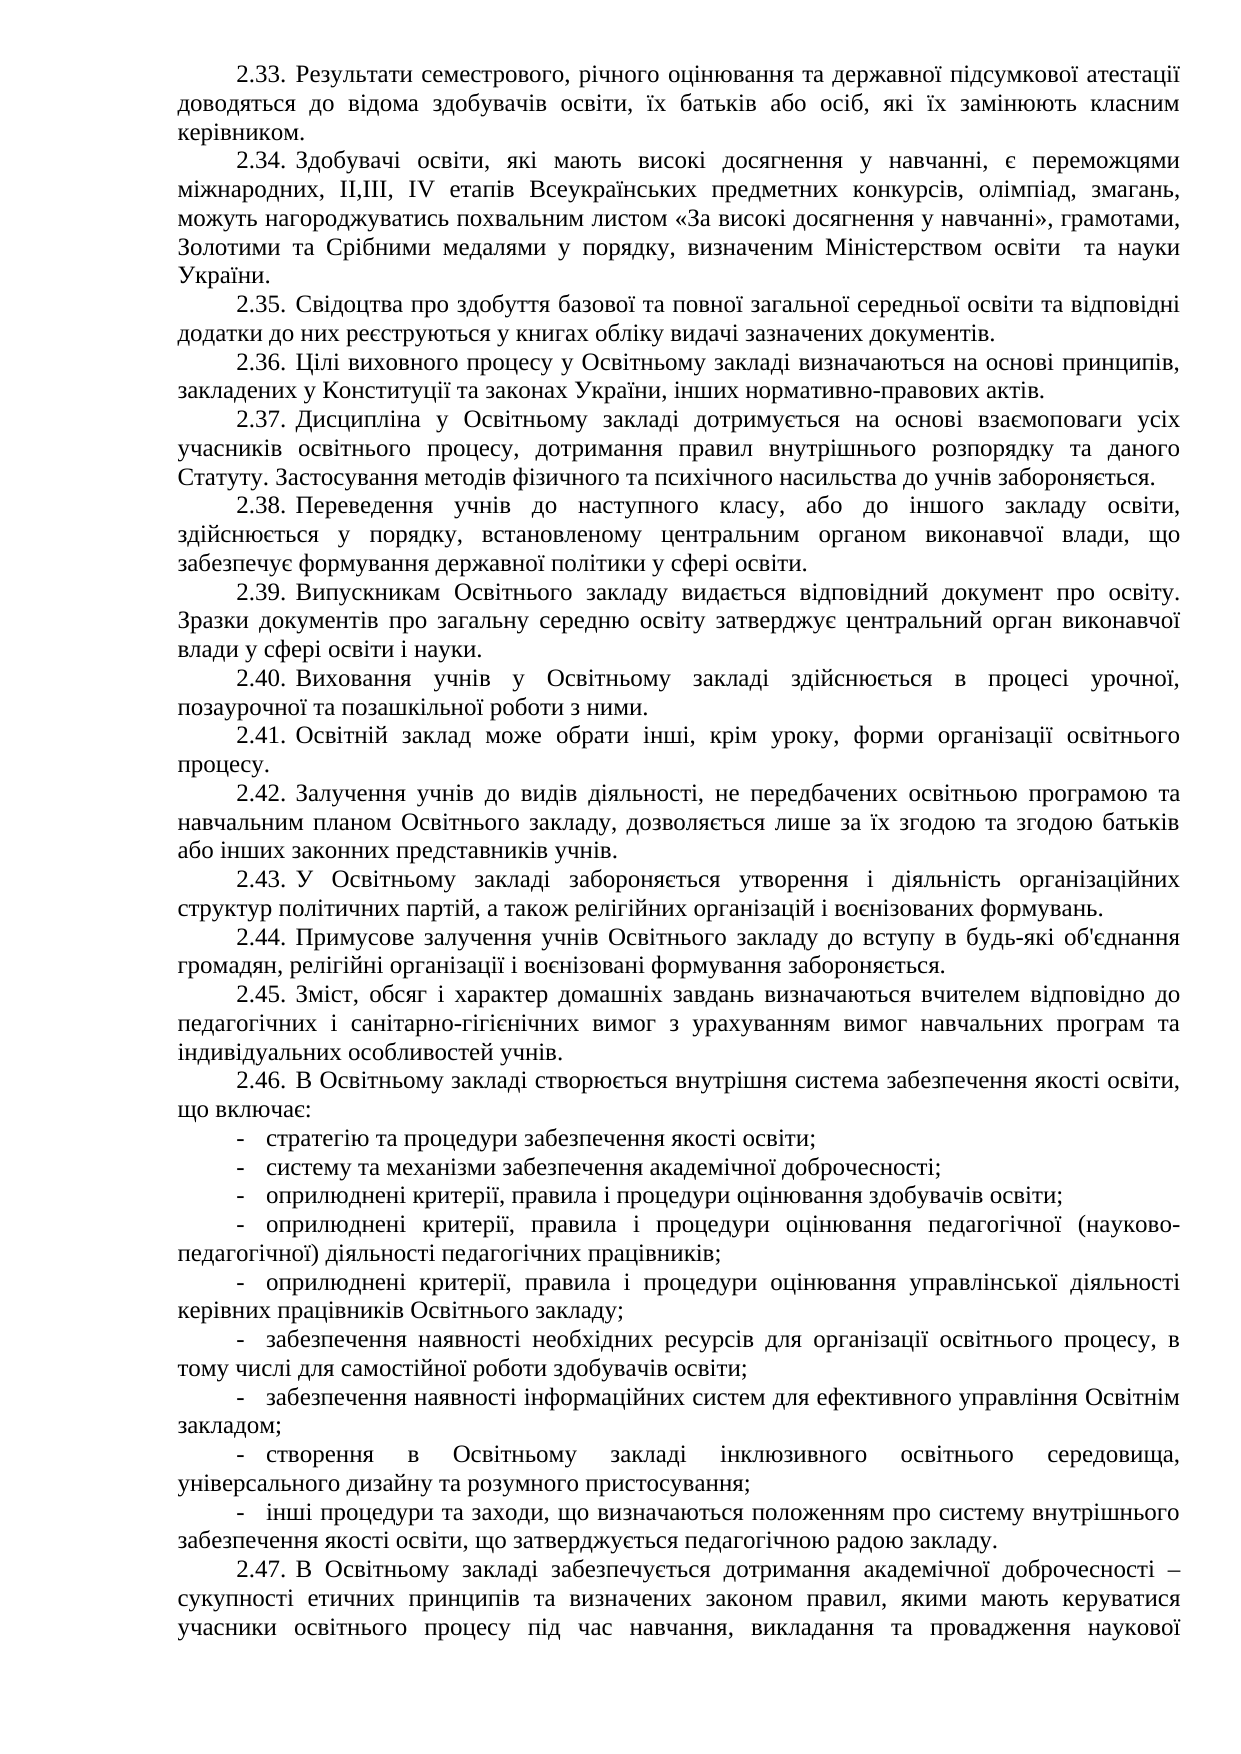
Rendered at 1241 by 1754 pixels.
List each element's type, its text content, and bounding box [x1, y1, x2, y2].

text - оприлюднені критерії, правила і процедури оцінювання здобувачів освіти; [177, 1180, 1181, 1209]
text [177, 1554, 1181, 1640]
text 2.37. Дисципліна у Освітньому закладі дотримується на основі взаємоповаги усіх учасників освітнього процесу, дотримання правил внутрішнього розпорядку та даного Статуту. Застосування методів фізичного та психічного насильства до учнів забороняється. [177, 404, 1181, 490]
text - стратегію та процедури забезпечення якості освіти; [177, 1123, 1181, 1152]
text 2.46. В Освітньому закладі створюється внутрішня система забезпечення якості освіти, що включає: [177, 1065, 1181, 1123]
text 2.35. Свідоцтва про здобуття базової та повної загальної середньої освіти та відповідні додатки до них реєструються у книгах обліку видачі зазначених документів. [177, 289, 1181, 347]
text - систему та механізми забезпечення академічної доброчесності; [177, 1152, 1181, 1180]
text 2.41. Освітній заклад може обрати інші, крім уроку, форми організації освітнього процесу. [177, 720, 1181, 778]
text 2.40. Виховання учнів у Освітньому закладі здійснюється в процесі урочної, позаурочної та позашкільної роботи з ними. [177, 663, 1181, 720]
text - забезпечення наявності інформаційних систем для ефективного управління Освітнім закладом; [177, 1382, 1181, 1439]
text 2.38. Переведення учнів до наступного класу, або до іншого закладу освіти, здійснюється у порядку, встановленому центральним органом виконавчої влади, що забезпечує формування державної політики у сфері освіти. [177, 490, 1181, 577]
text - оприлюднені критерії, правила і процедури оцінювання педагогічної (науково-педагогічної) діяльності педагогічних працівників; [177, 1209, 1181, 1267]
text 2.34. Здобувачі освіти, які мають високі досягнення у навчанні, є переможцями міжнародних, ІІ,ІІІ, ІV етапів Всеукраїнських предметних конкурсів, олімпіад, змагань, можуть нагороджуватись похвальним листом «За високі досягнення у навчанні», грамотами, Золотими та Срібними медалями у порядку, визначеним Міністерством освіти та науки України. [177, 145, 1181, 289]
text 2.45. Зміст, обсяг і характер домашніх завдань визначаються вчителем відповідно до педагогічних і санітарно-гігієнічних вимог з урахуванням вимог навчальних програм та індивідуальних особливостей учнів. [177, 979, 1181, 1065]
text - оприлюднені критерії, правила і процедури оцінювання управлінської діяльності керівних працівників Освітнього закладу; [177, 1267, 1181, 1324]
text 2.44. Примусове залучення учнів Освітнього закладу до вступу в будь-які об'єднання громадян, релігійні організації і воєнізовані формування забороняється. [177, 922, 1181, 979]
text 2.39. Випускникам Освітнього закладу видається відповідний документ про освіту. Зразки документів про загальну середню освіту затверджує центральний орган виконавчої влади у сфері освіти і науки. [177, 577, 1181, 663]
text - створення в Освітньому закладі інклюзивного освітнього середовища, універсального дизайну та розумного пристосування; [177, 1439, 1181, 1497]
text - забезпечення наявності необхідних ресурсів для організації освітнього процесу, в тому числі для самостійної роботи здобувачів освіти; [177, 1324, 1181, 1382]
text 2.43. У Освітньому закладі забороняється утворення і діяльність організаційних структур політичних партій, а також релігійних організацій і воєнізованих формувань. [177, 864, 1181, 922]
text 2.36. Цілі виховного процесу у Освітньому закладі визначаються на основі принципів, закладених у Конституції та законах України, інших нормативно-правових актів. [177, 347, 1181, 404]
text - інші процедури та заходи, що визначаються положенням про систему внутрішнього забезпечення якості освіти, що затверджується педагогічною радою закладу. [177, 1497, 1181, 1554]
text 2.33. Результати семестрового, річного оцінювання та державної підсумкової атестації доводяться до відома здобувачів освіти, їх батьків або осіб, які їх замінюють класним керівником. [177, 59, 1181, 145]
text 2.42. Залучення учнів до видів діяльності, не передбачених освітньою програмою та навчальним планом Освітнього закладу, дозволяється лише за їх згодою та згодою батьків або інших законних представників учнів. [177, 778, 1181, 864]
